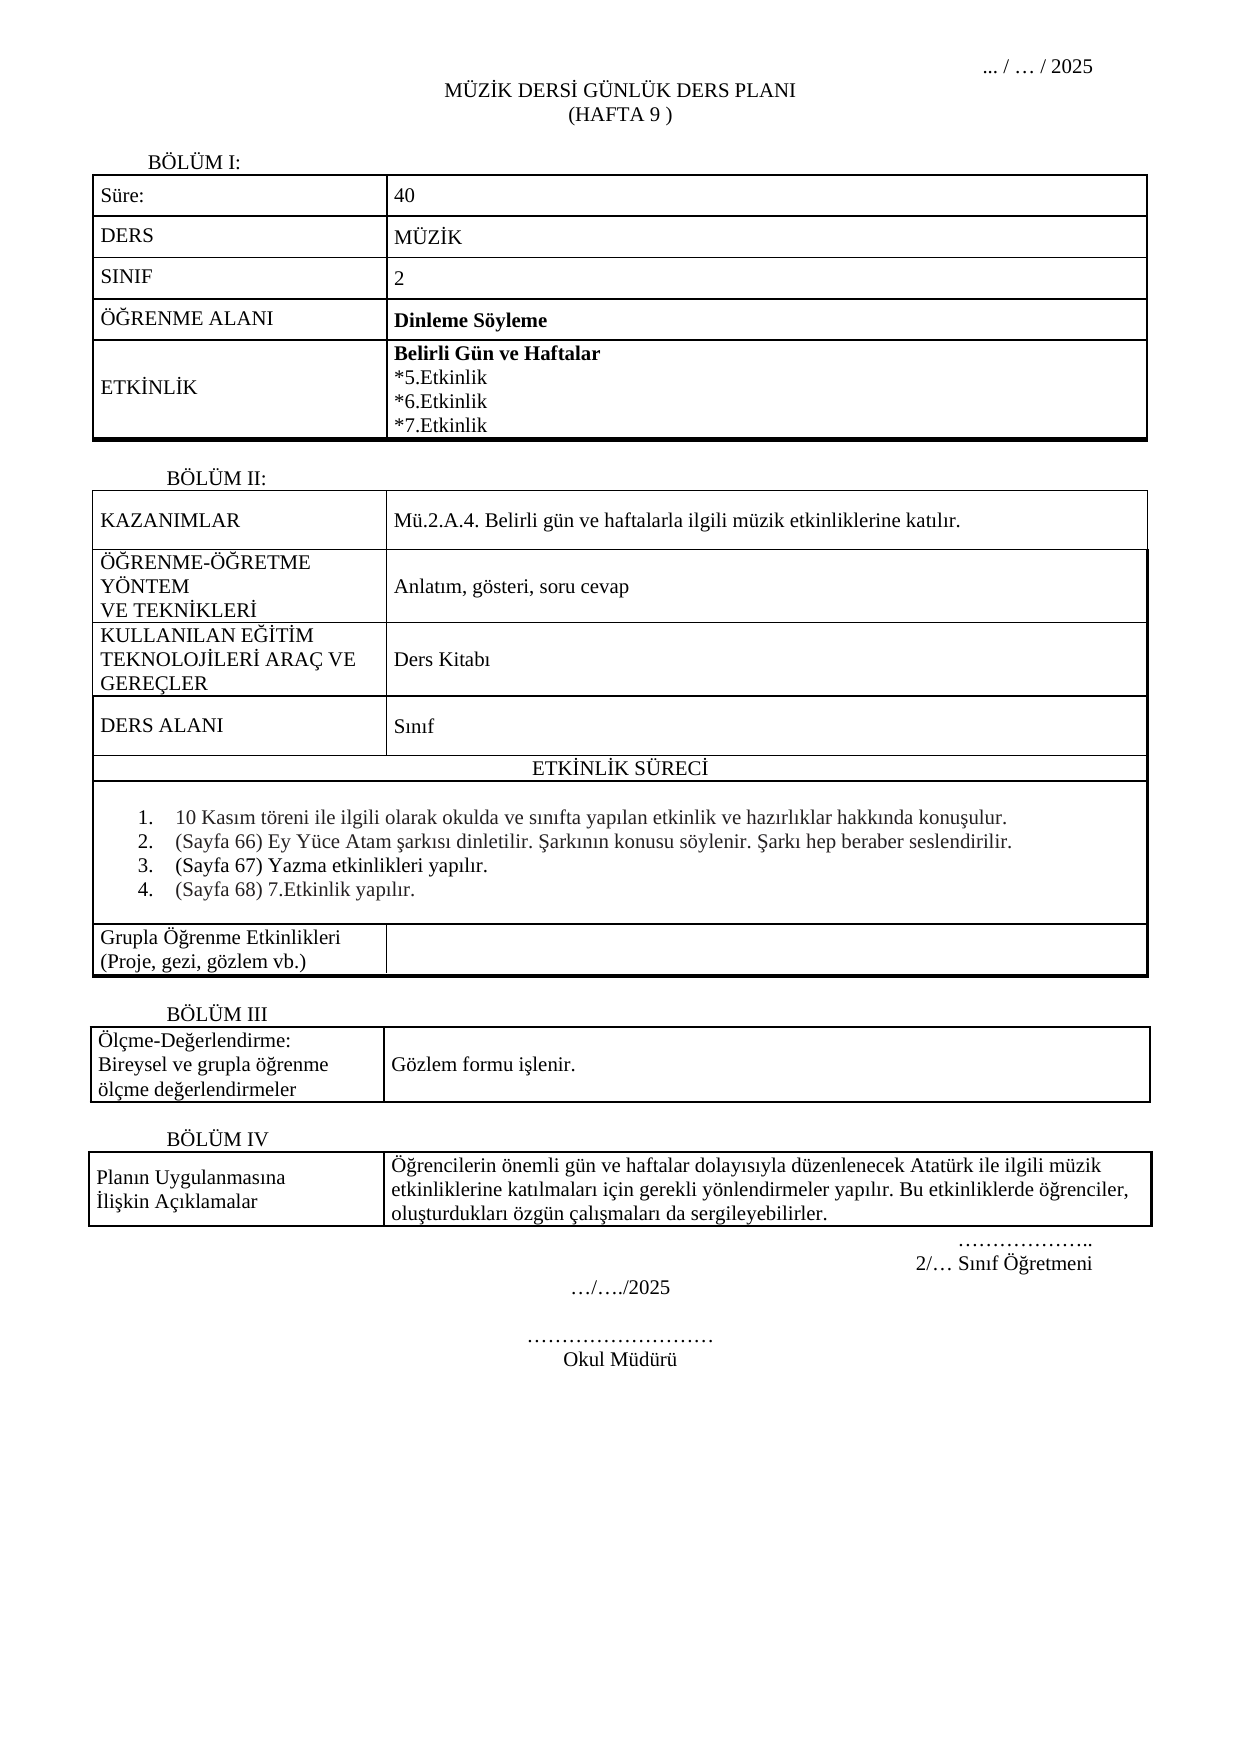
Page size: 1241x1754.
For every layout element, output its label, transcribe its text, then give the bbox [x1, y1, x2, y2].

subtitle BÖLÜM IV [148, 1127, 1093, 1151]
text BÖLÜM II: [148, 466, 1093, 490]
table_header 40 [388, 176, 1146, 215]
subtitle BÖLÜM III [148, 1002, 1093, 1026]
table_header Süre: [94, 176, 386, 215]
text ... / … / 2025 [148, 54, 1093, 78]
table_header Gözlem formu işlenir. [385, 1028, 1149, 1101]
text 2/… Sınıf Öğretmeni [148, 1251, 1093, 1275]
table_cell ÖĞRENME-ÖĞRETME YÖNTEM VE TEKNİKLERİ [93, 550, 386, 622]
table_cell Grupla Öğrenme Etkinlikleri (Proje, gezi, gözlem vb.) [94, 925, 386, 973]
table_cell ETKİNLİK SÜRECİ [94, 756, 1146, 780]
table_cell 2 [388, 258, 1146, 298]
table_header KAZANIMLAR [93, 491, 386, 548]
table_header Öğrencilerin önemli gün ve haftalar dolayısıyla düzenlenecek Atatürk ile ilgili müzik etkinliklerine katılmaları için gerekli yönlendirmeler yapılır. Bu etkinliklerde öğrenciler, oluşturdukları özgün çalışmaları da sergileyebilirler. [385, 1153, 1150, 1225]
table_header Ölçme-Değerlendirme: Bireysel ve grupla öğrenme ölçme değerlendirmeler [92, 1028, 383, 1101]
table_cell SINIF [94, 258, 386, 298]
table_cell MÜZİK [388, 217, 1146, 257]
text (HAFTA 9 ) [148, 102, 1093, 126]
table_cell Belirli Gün ve Haftalar *5.Etkinlik *6.Etkinlik *7.Etkinlik [388, 341, 1146, 437]
table_cell 10 Kasım töreni ile ilgili olarak okulda ve sınıfta yapılan etkinlik ve hazırlıklar hakkında konuşulur. (Sayfa 66) Ey Yüce Atam şarkısı dinletilir. Şarkının konusu söylenir. Şarkı hep beraber seslendirilir. (Sayfa 67) Yazma etkinlikleri yapılır. (Sayfa 68) 7.Etkinlik yapılır. [94, 782, 1146, 923]
table_cell ETKİNLİK [94, 341, 386, 437]
table_cell Ders Kitabı [387, 623, 1146, 695]
table_cell DERS ALANI [94, 697, 386, 754]
table_cell Sınıf [387, 697, 1146, 754]
table_cell DERS [94, 217, 386, 257]
table_header Mü.2.A.4. Belirli gün ve haftalarla ilgili müzik etkinliklerine katılır. [387, 491, 1147, 548]
table_cell Anlatım, gösteri, soru cevap [387, 550, 1146, 622]
text Okul Müdürü [148, 1347, 1093, 1371]
table_cell Dinleme Söyleme [388, 300, 1146, 339]
table_cell [387, 925, 1146, 973]
text BÖLÜM I: [148, 150, 1093, 174]
table_cell KULLANILAN EĞİTİM TEKNOLOJİLERİ ARAÇ VE GEREÇLER [93, 623, 386, 695]
text ……………………… [148, 1323, 1093, 1347]
table_header Planın Uygulanmasına İlişkin Açıklamalar [90, 1153, 383, 1225]
text ……………….. [148, 1227, 1093, 1251]
table_cell ÖĞRENME ALANI [94, 300, 386, 339]
text MÜZİK DERSİ GÜNLÜK DERS PLANI [148, 78, 1093, 102]
text …/…./2025 [148, 1275, 1093, 1299]
